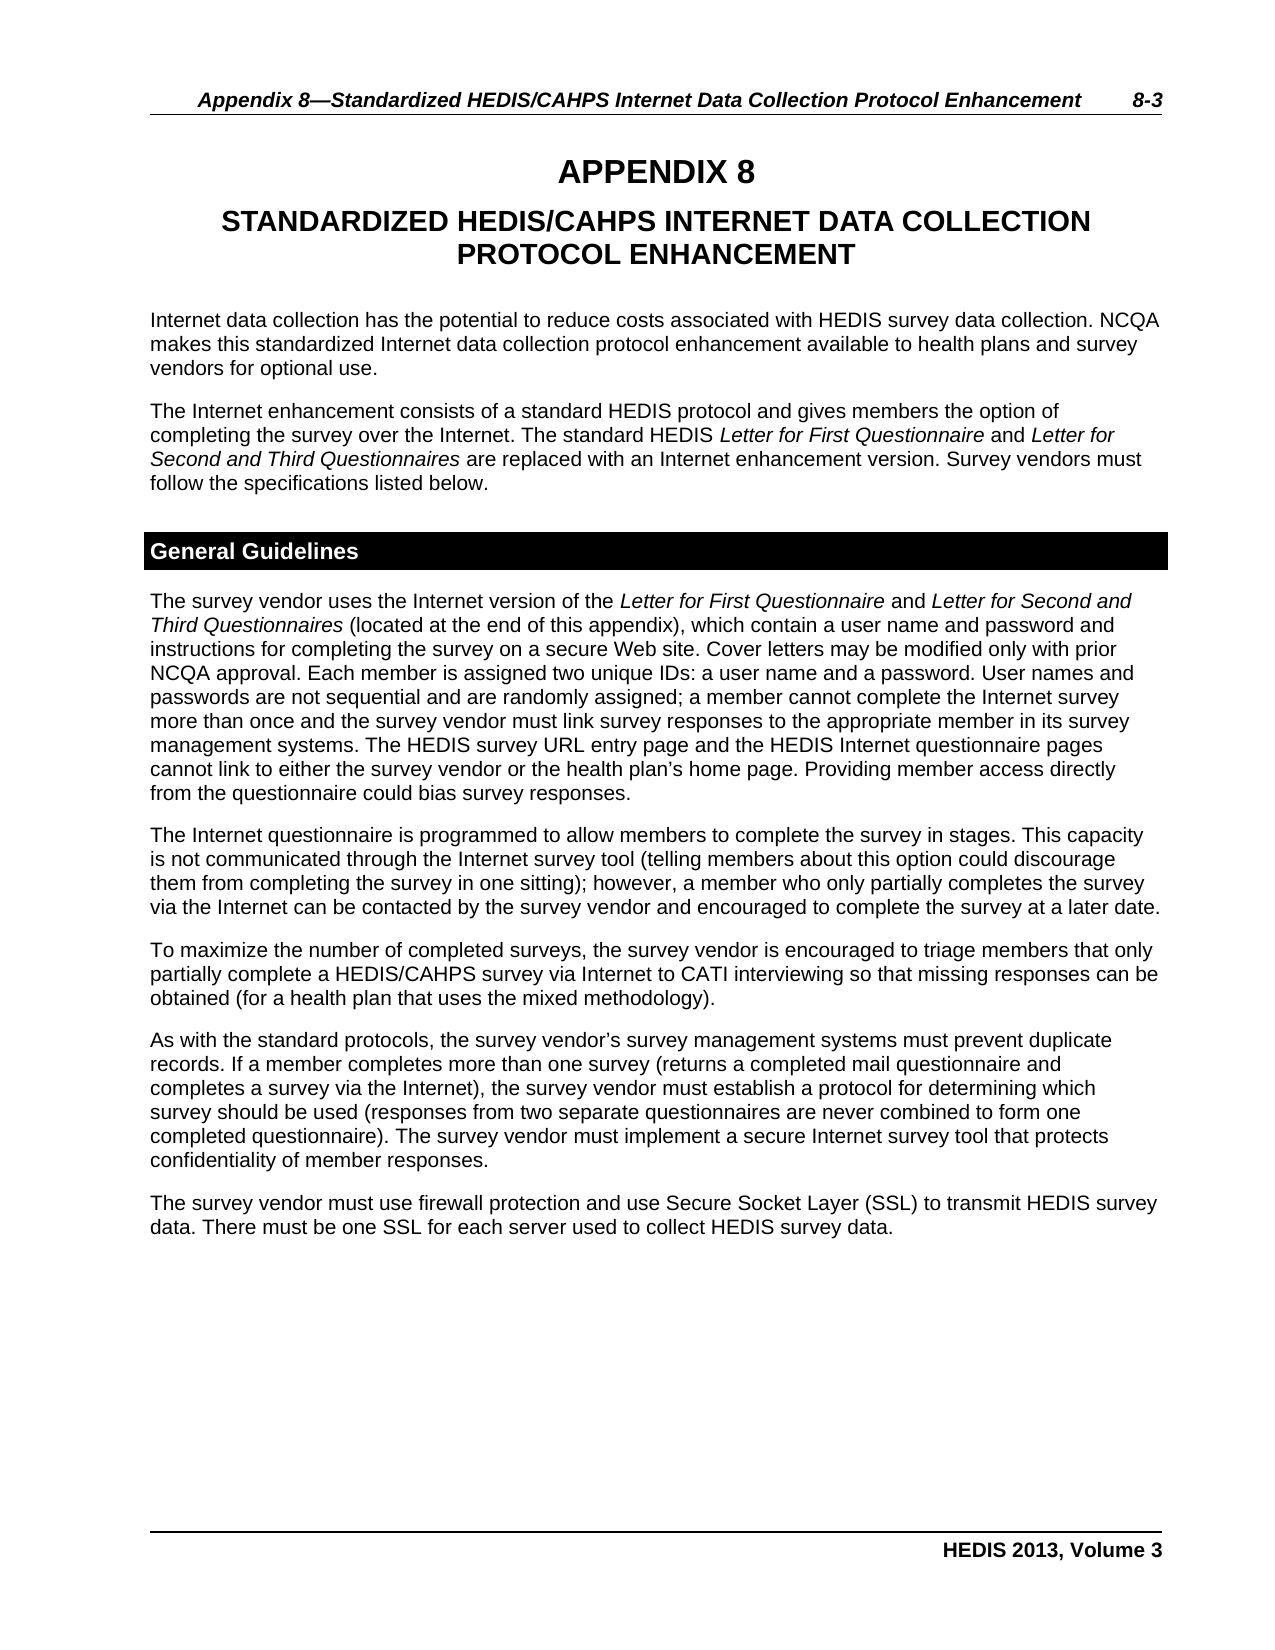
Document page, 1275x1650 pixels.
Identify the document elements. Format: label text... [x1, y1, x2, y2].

text The Internet questionnaire is programmed to allow members to complete the survey in stages. This capacity is not communicated through the Internet survey tool (telling members about this option could discourage them from completing the survey in one sitting); however, a member who only partially completes the survey via the Internet can be contacted by the survey vendor and encouraged to complete the survey at a later date. [150, 823, 1162, 919]
text Internet data collection has the potential to reduce costs associated with HEDIS survey data collection. NCQA makes this standardized Internet data collection protocol enhancement available to health plans and survey vendors for optional use. [150, 308, 1162, 380]
text The Internet enhancement consists of a standard HEDIS protocol and gives members the option of completing the survey over the Internet. The standard HEDIS Letter for First Questionnaire and Letter for Second and Third Questionnaires are replaced with an Internet enhancement version. Survey vendors must follow the specifications listed below. [150, 399, 1162, 494]
text General Guidelines [146, 534, 1167, 568]
text The survey vendor uses the Internet version of the Letter for First Questionnaire and Letter for Second and Third Questionnaires (located at the end of this appendix), which contain a user name and password and instructions for completing the survey on a secure Web site. Cover letters may be modified only with prior NCQA approval. Each member is assigned two unique IDs: a user name and a password. User names and passwords are not sequential and are randomly assigned; a member cannot complete the Internet survey more than once and the survey vendor must link survey responses to the appropriate member in its survey management systems. The HEDIS survey URL entry page and the HEDIS Internet questionnaire pages cannot link to either the survey vendor or the health plan’s home page. Providing member access directly from the questionnaire could bias survey responses. [150, 589, 1162, 804]
text STANDARDIZED HEDIS/CAHPS INTERNET DATA COLLECTION PROTOCOL ENHANCEMENT [150, 203, 1162, 271]
text APPENDIX 8 [150, 153, 1162, 191]
text The survey vendor must use firewall protection and use Secure Socket Layer (SSL) to transmit HEDIS survey data. There must be one SSL for each server used to collect HEDIS survey data. [150, 1191, 1162, 1239]
text To maximize the number of completed surveys, the survey vendor is encouraged to triage members that only partially complete a HEDIS/CAHPS survey via Internet to CATI interviewing so that missing responses can be obtained (for a health plan that uses the mixed methodology). [150, 938, 1162, 1009]
text As with the standard protocols, the survey vendor’s survey management systems must prevent duplicate records. If a member completes more than one survey (returns a completed mail questionnaire and completes a survey via the Internet), the survey vendor must establish a protocol for determining which survey should be used (responses from two separate questionnaires are never combined to form one completed questionnaire). The survey vendor must implement a secure Internet survey tool that protects confidentiality of member responses. [150, 1028, 1162, 1172]
